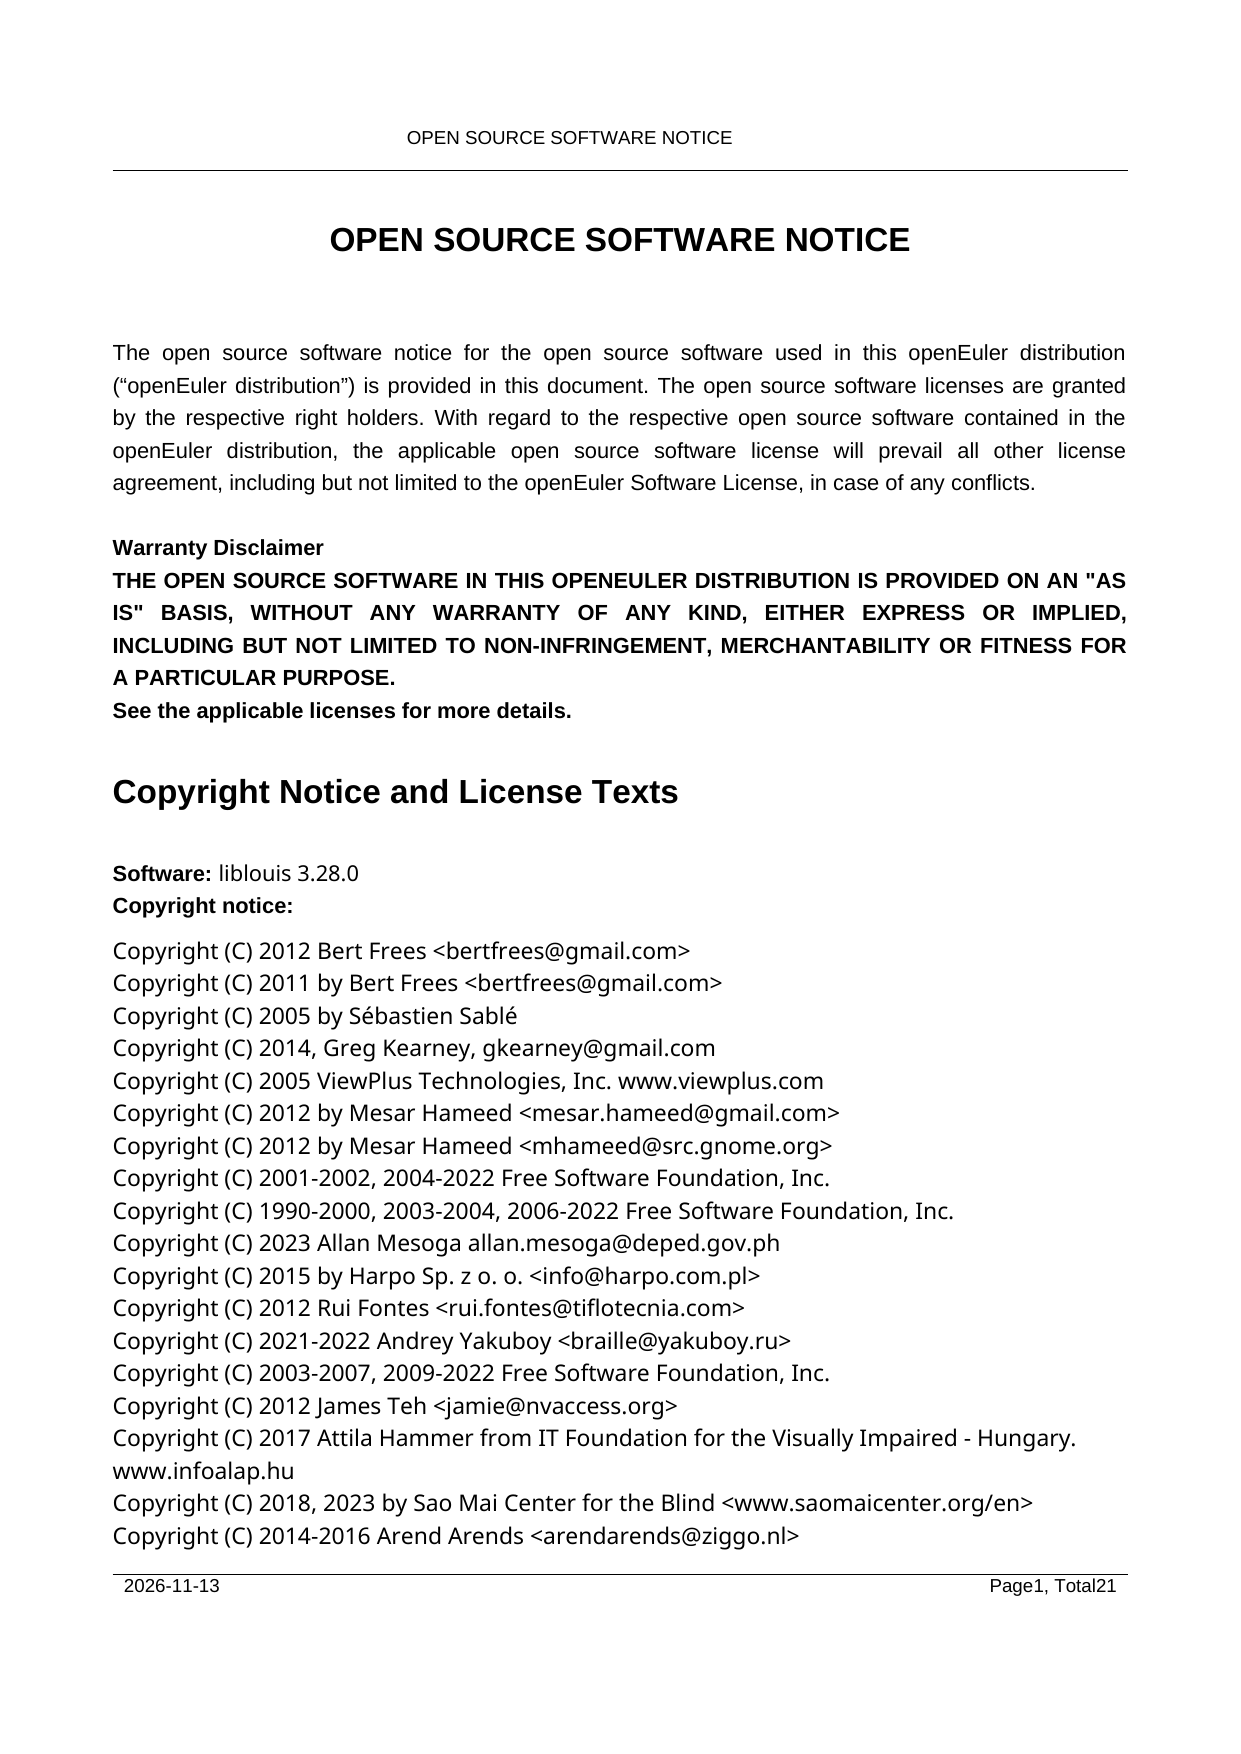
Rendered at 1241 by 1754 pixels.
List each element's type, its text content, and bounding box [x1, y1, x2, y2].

text Copyright notice: [112, 889, 1128, 921]
text OPEN SOURCE SOFTWARE NOTICE [112, 206, 1128, 271]
text Copyright Notice and License Texts [112, 759, 1128, 824]
title Software: liblouis 3.28.0 [112, 856, 1128, 889]
text Warranty Disclaimer [112, 531, 1128, 564]
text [112, 934, 1128, 1551]
text THE OPEN SOURCE SOFTWARE IN THIS OPENEULER DISTRIBUTION IS PROVIDED ON AN "AS IS" BASIS, WITHOUT ANY WARRANTY OF ANY KIND, EITHER EXPRESS OR IMPLIED, INCLUDING BUT NOT LIMITED TO NON-INFRINGEMENT, MERCHANTABILITY OR FITNESS FOR A PARTICULAR PURPOSE. See the applicable licenses for more details. [112, 564, 1128, 726]
text The open source software notice for the open source software used in this openEuler distribution (“openEuler distribution”) is provided in this document. The open source software licenses are granted by the respective right holders. With regard to the respective open source software contained in the openEuler distribution, the applicable open source software license will prevail all other license agreement, including but not limited to the openEuler Software License, in case of any conflicts. [112, 336, 1128, 499]
